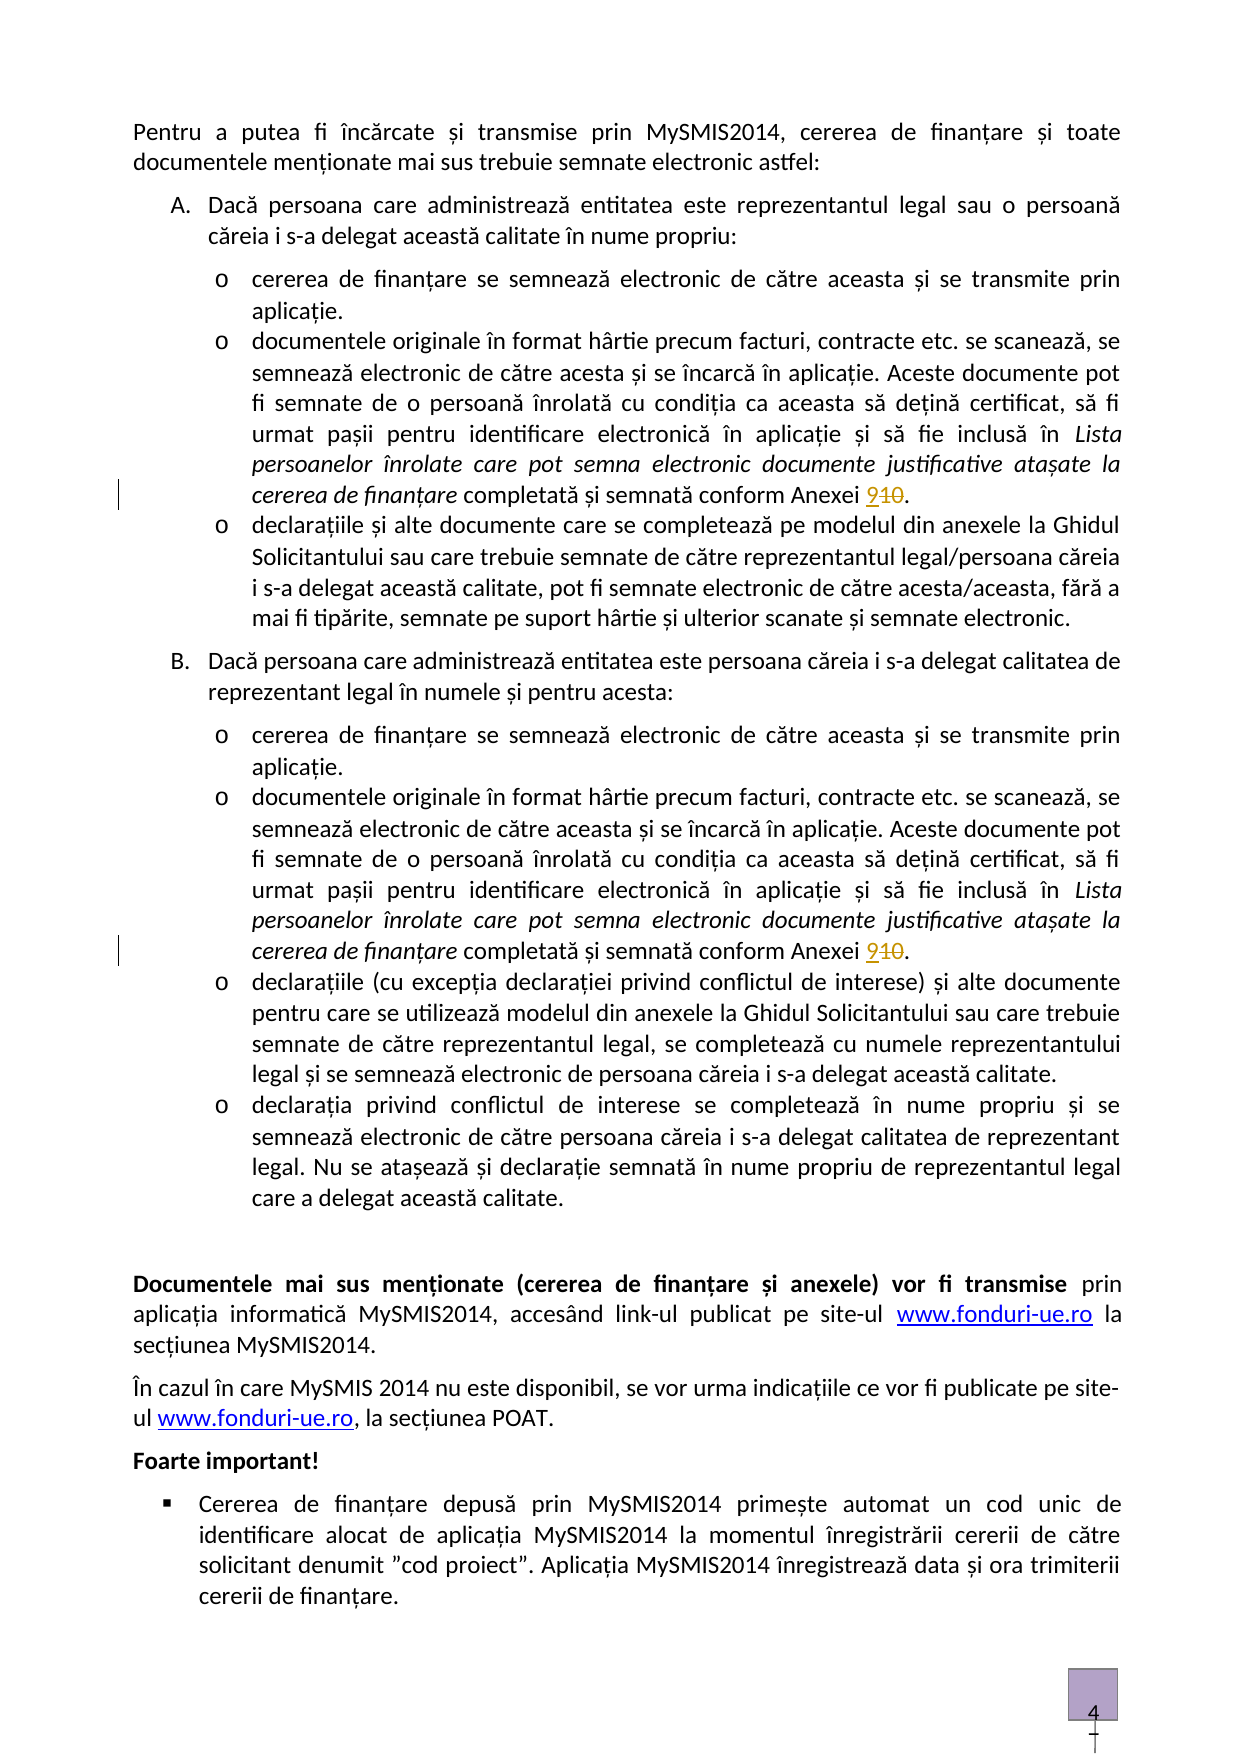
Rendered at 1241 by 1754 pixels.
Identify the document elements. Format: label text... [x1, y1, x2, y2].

list Dacă persoana care administrează entitatea este persoana căreia i s-a delegat calitatea de reprezentant legal în numele și pentru acesta: [170, 646, 1122, 707]
list declarația privind conflictul de interese se completează în nume propriu și se semnează electronic de către persoana căreia i s-a delegat calitatea de reprezentant legal. Nu se atașează și declarație semnată în nume propriu de reprezentantul legal care a delegat această calitate. [214, 1089, 1122, 1212]
text Documentele mai sus menționate (cererea de finanțare și anexele) vor fi transmise prin aplicația informatică MySMIS2014, accesând link-ul publicat pe site-ul www.fonduri-ue.ro la secțiunea MySMIS2014. [133, 1268, 1122, 1359]
list documentele originale în format hârtie precum facturi, contracte etc. se scanează, se semnează electronic de către acesta și se încarcă în aplicație. Aceste documente pot fi semnate de o persoană înrolată cu condiția ca aceasta să dețină certificat, să fi urmat pașii pentru identificare electronică în aplicație și să fie inclusă în Lista persoanelor înrolate care pot semna electronic documente justificative atașate la cererea de finanțare completată și semnată conform Anexei . [214, 325, 1122, 510]
list documentele originale în format hârtie precum facturi, contracte etc. se scanează, se semnează electronic de către aceasta și se încarcă în aplicație. Aceste documente pot fi semnate de o persoană înrolată cu condiția ca aceasta să dețină certificat, să fi urmat pașii pentru identificare electronică în aplicație și să fie inclusă în Lista persoanelor înrolate care pot semna electronic documente justificative atașate la cererea de finanțare completată și semnată conform Anexei . [214, 781, 1122, 966]
text În cazul în care MySMIS 2014 nu este disponibil, se vor urma indicațiile ce vor fi publicate pe site-ul www.fonduri-ue.ro, la secțiunea POAT. [133, 1372, 1122, 1433]
text Foarte important! [133, 1446, 1122, 1476]
list cererea de finanțare se semnează electronic de către aceasta și se transmite prin aplicație. [214, 263, 1122, 325]
list declarațiile (cu excepția declarației privind conflictul de interese) și alte documente pentru care se utilizează modelul din anexele la Ghidul Solicitantului sau care trebuie semnate de către reprezentantul legal, se completează cu numele reprezentantului legal și se semnează electronic de persoana căreia i s-a delegat această calitate. [214, 966, 1122, 1089]
list Cererea de finanţare depusă prin MySMIS2014 primeşte automat un cod unic de identificare alocat de aplicația MySMIS2014 la momentul înregistrării cererii de către solicitant denumit ”cod proiect”. Aplicația MySMIS2014 înregistrează data și ora trimiterii cererii de finanţare. [161, 1488, 1122, 1611]
text Pentru a putea fi încărcate și transmise prin MySMIS2014, cererea de finanțare și toate documentele menționate mai sus trebuie semnate electronic astfel: [133, 116, 1122, 177]
list declarațiile și alte documente care se completează pe modelul din anexele la Ghidul Solicitantului sau care trebuie semnate de către reprezentantul legal/persoana căreia i s-a delegat această calitate, pot fi semnate electronic de către acesta/aceasta, fără a mai fi tipărite, semnate pe suport hârtie și ulterior scanate și semnate electronic. [214, 510, 1122, 633]
list Dacă persoana care administrează entitatea este reprezentantul legal sau o persoană căreia i s-a delegat această calitate în nume propriu: [170, 189, 1122, 251]
list cererea de finanțare se semnează electronic de către aceasta și se transmite prin aplicație. [214, 719, 1122, 781]
